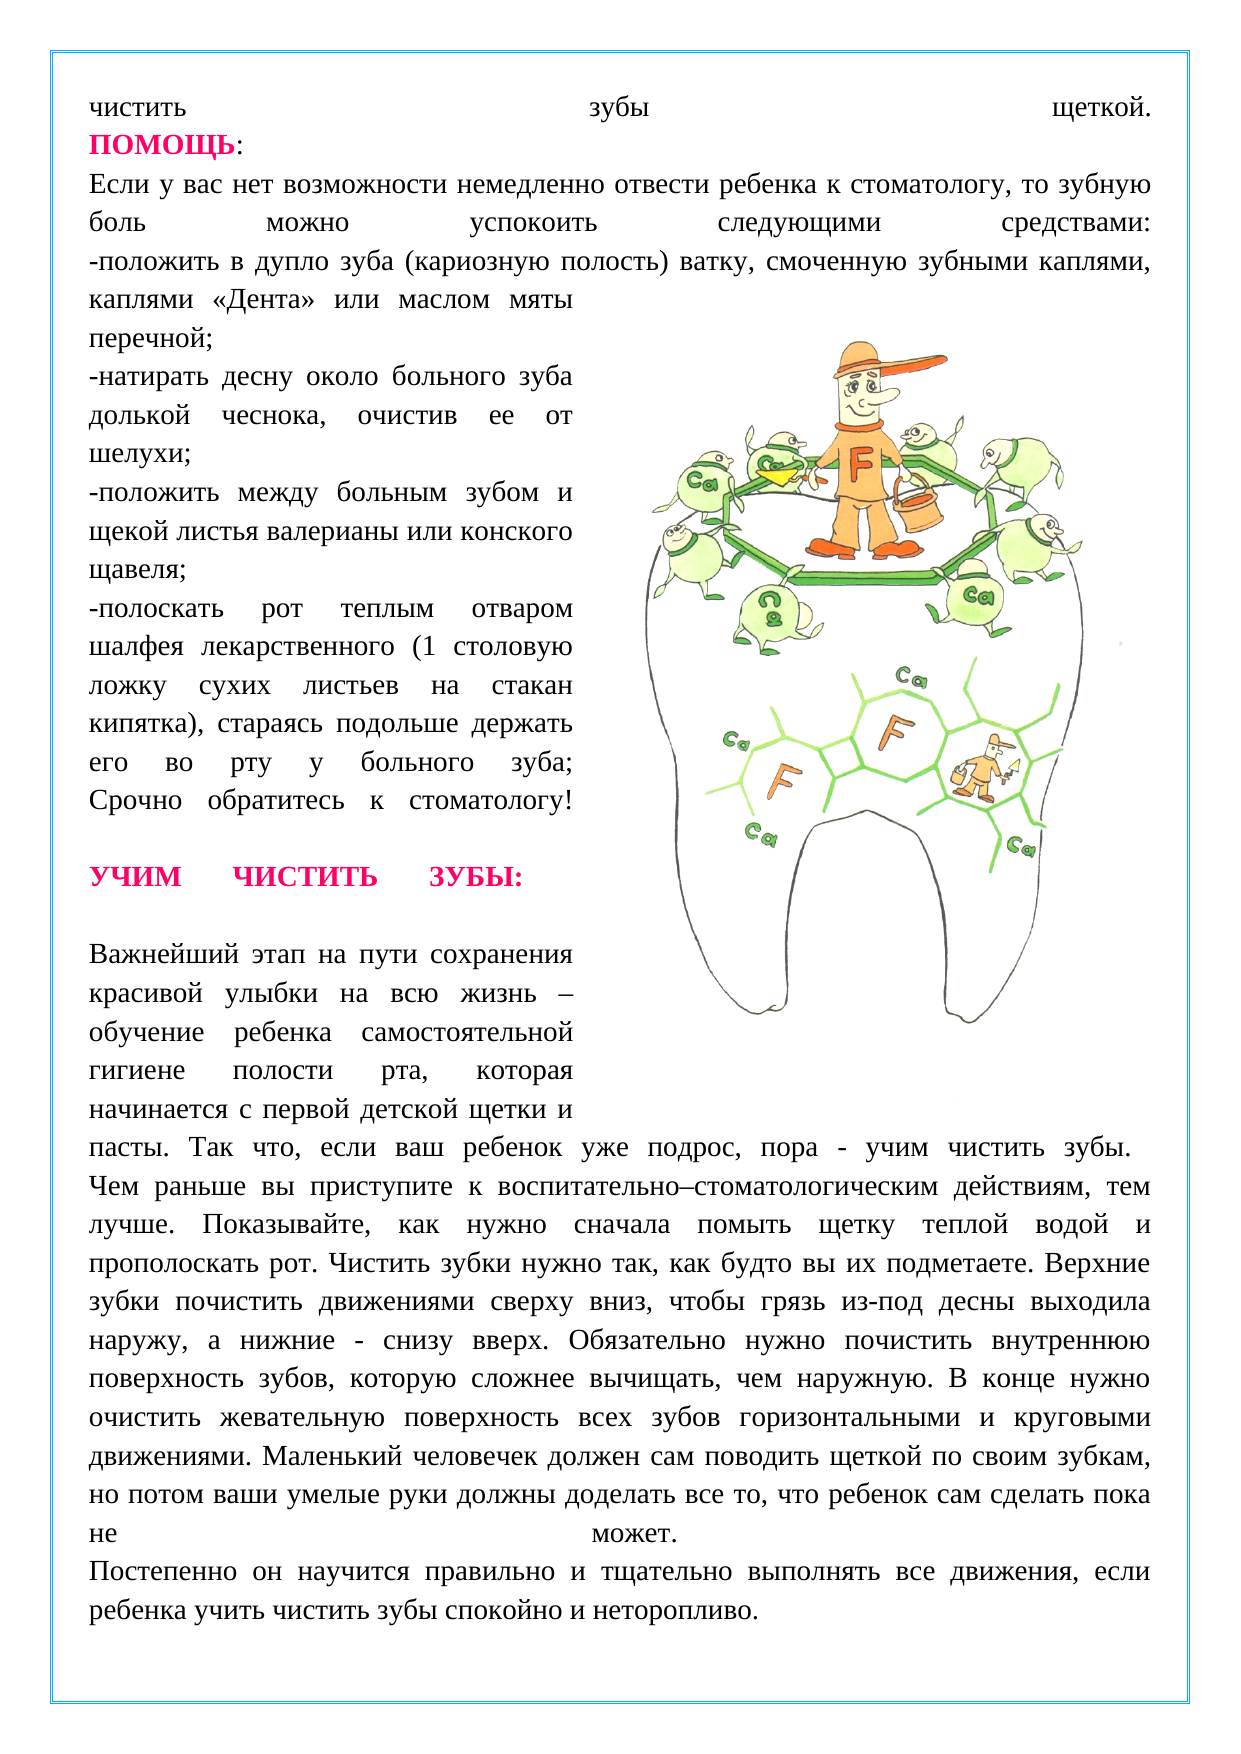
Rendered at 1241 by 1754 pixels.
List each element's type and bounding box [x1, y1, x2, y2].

list [89, 89, 1152, 1625]
